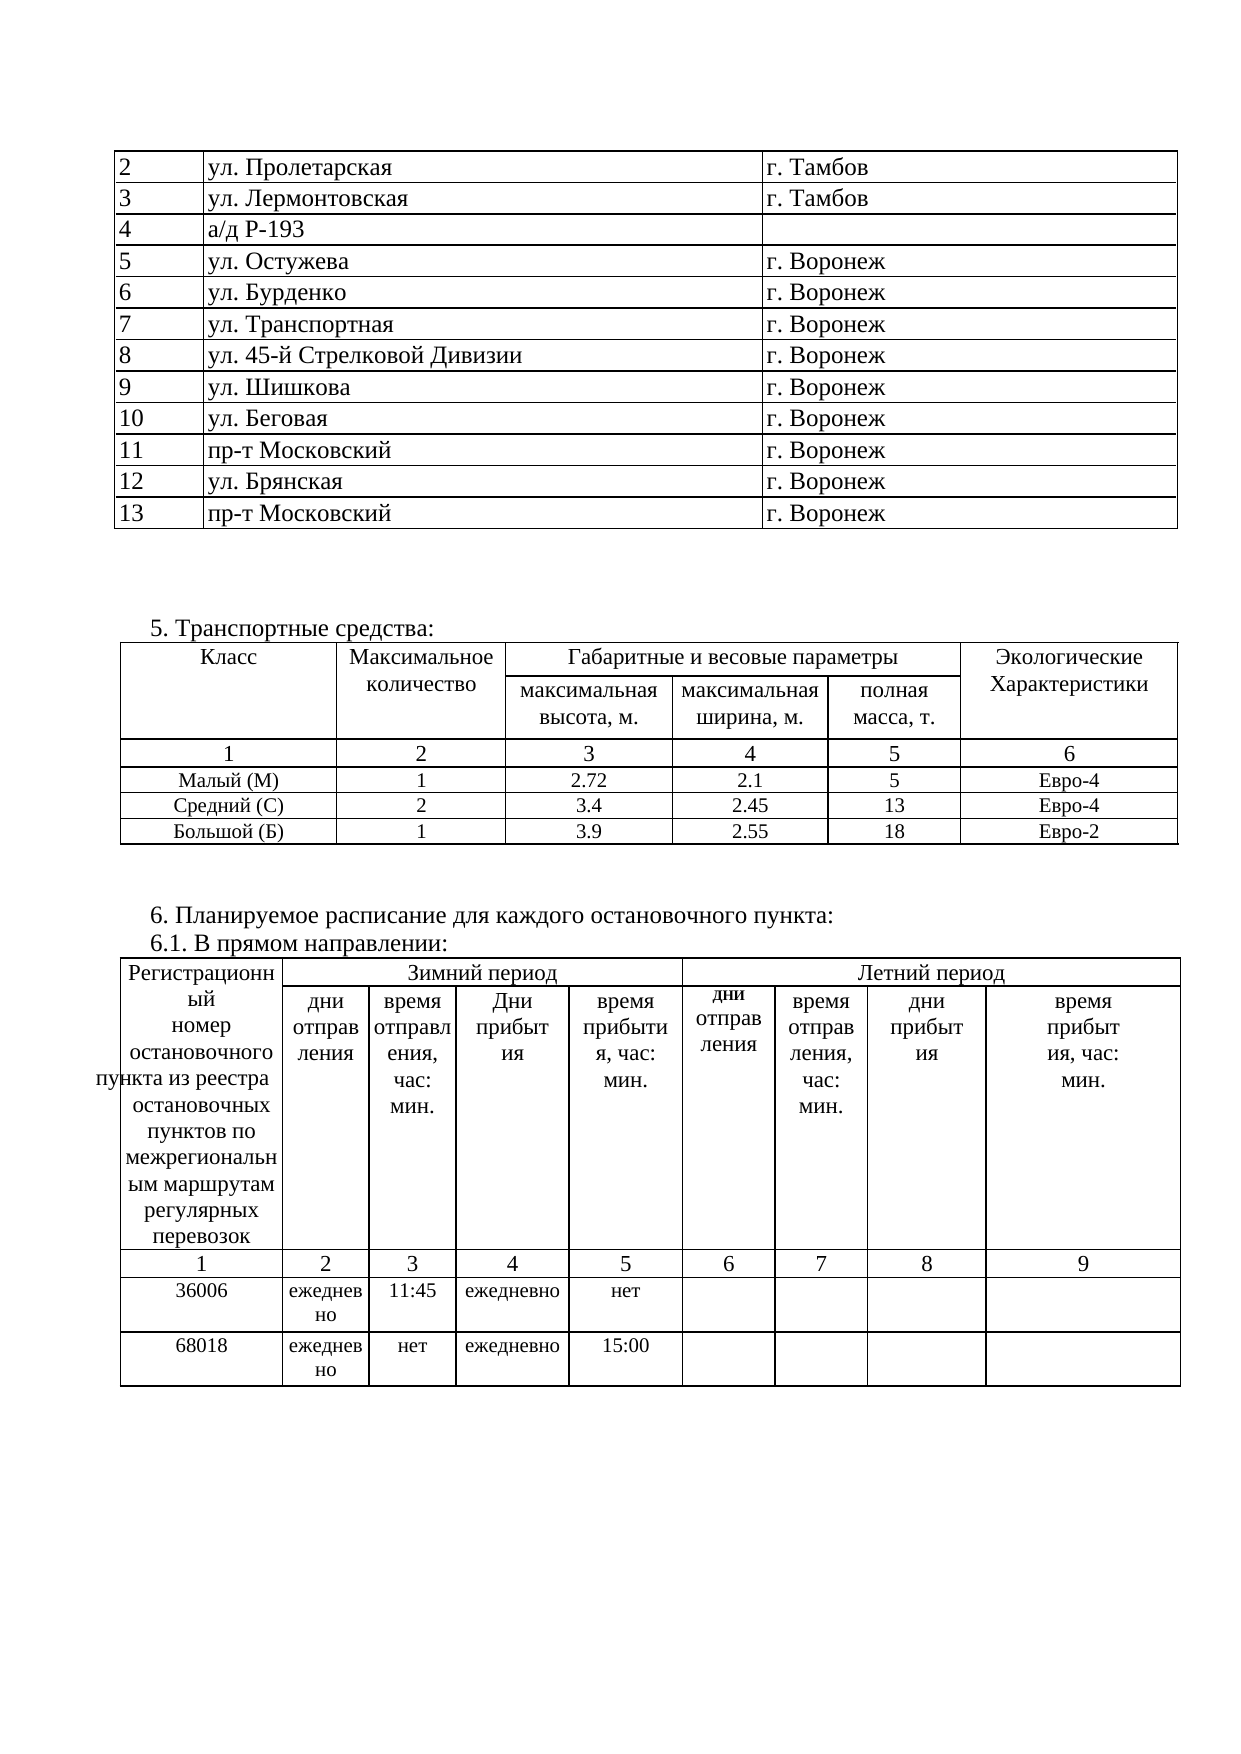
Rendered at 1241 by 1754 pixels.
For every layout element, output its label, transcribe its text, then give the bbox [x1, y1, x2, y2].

table_cell 10 [115, 403, 203, 433]
table_cell 6 [115, 277, 203, 307]
table_cell [763, 213, 1177, 244]
table_cell ДНИ отправ ления [683, 987, 774, 1249]
table_cell а/д Р-193 [204, 215, 762, 244]
table_cell [683, 1333, 774, 1385]
table_cell ул. Брянская [204, 466, 762, 496]
table_cell Средний (С) [121, 793, 336, 817]
table_header Габаритные и весовые параметры [506, 643, 960, 675]
table_cell 5 [829, 768, 960, 792]
table_cell Евро-4 [961, 768, 1177, 792]
table_cell г. Воронеж [763, 465, 1177, 496]
table_cell пр-т Московский [204, 498, 762, 527]
table_cell 1 [337, 819, 505, 843]
table_cell дни отправ ления [283, 987, 368, 1249]
table_cell г. Тамбов [763, 181, 1177, 213]
table_cell г. Воронеж [763, 244, 1177, 276]
table_cell время прибыт ия, час: мин. [987, 987, 1180, 1249]
table_cell 4 [673, 740, 827, 766]
table_cell г. Воронеж [763, 307, 1177, 339]
table_cell 8 [115, 340, 203, 370]
table_cell максимальная высота, м. [506, 677, 672, 738]
table_cell 12 [115, 466, 203, 496]
table_cell г. Воронеж [763, 370, 1177, 402]
table_cell 18 [829, 819, 960, 843]
table_cell [987, 1333, 1180, 1385]
table_cell 4 [457, 1250, 568, 1277]
table_cell 9 [115, 371, 203, 402]
table_cell ежедневно [457, 1278, 568, 1331]
table_cell г. Воронеж [763, 276, 1177, 307]
table_cell 7 [776, 1250, 867, 1277]
table_cell Малый (М) [121, 768, 336, 792]
table_cell ул. Пролетарская [204, 152, 762, 181]
table_cell время отправ ления, час: мин. [776, 987, 867, 1249]
table_cell 5 [570, 1250, 682, 1277]
table_cell [683, 1278, 774, 1331]
table_cell 3 [506, 740, 672, 766]
table_cell ежедневно [283, 1278, 368, 1331]
table_cell 6 [683, 1250, 774, 1277]
table_cell 5 [829, 740, 960, 766]
table_cell 11:45 [370, 1278, 455, 1331]
table_cell ежедневно [457, 1333, 568, 1385]
table_header Класс [121, 643, 336, 738]
table_cell 3.4 [506, 793, 672, 817]
table_cell г. Тамбов [763, 152, 1177, 181]
table_cell [776, 1278, 867, 1331]
text 6.1. В прямом направлении: [150, 928, 1090, 957]
table_cell 15:00 [570, 1333, 682, 1385]
table_header Максимальное количество [337, 643, 505, 738]
table_cell 4 [115, 214, 203, 244]
table_cell ул. Лермонтовская [204, 183, 762, 213]
table_cell г. Воронеж [763, 496, 1177, 527]
table_cell 1 [337, 768, 505, 792]
table_cell 2 [337, 740, 505, 766]
table_cell 3.9 [506, 819, 672, 843]
table_cell 2.45 [673, 793, 827, 817]
table_cell время отправл ения, час: мин. [370, 987, 455, 1249]
table_cell нет [370, 1333, 455, 1385]
table_cell 2 [115, 152, 203, 181]
table_cell 2.1 [673, 768, 827, 792]
table_cell 68018 [121, 1333, 282, 1385]
table_cell 8 [868, 1250, 985, 1277]
table_cell [868, 1333, 985, 1385]
table_cell 6 [961, 740, 1177, 766]
text 5. Транспортные средства: [150, 613, 1090, 642]
table_cell 9 [987, 1250, 1180, 1277]
table_cell 7 [115, 308, 203, 339]
table_cell полная масса, т. [829, 677, 960, 738]
table_cell 2.55 [673, 819, 827, 843]
table_header Летний период [683, 959, 1180, 985]
text 6. Планируемое расписание для каждого остановочного пункта: [150, 900, 1090, 928]
table_cell ул. 45-й Стрелковой Дивизии [204, 340, 762, 370]
table_cell [868, 1278, 985, 1331]
table_cell ул. Транспортная [204, 309, 762, 339]
table_cell г. Воронеж [763, 339, 1177, 370]
table_cell 11 [115, 434, 203, 464]
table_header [121, 959, 282, 1249]
table_cell 1 [121, 1250, 282, 1277]
table_cell 13 [829, 793, 960, 817]
table_cell 2.72 [506, 768, 672, 792]
table_cell ул. Беговая [204, 403, 762, 433]
table_cell ул. Шишкова [204, 372, 762, 402]
table_cell пр-т Московский [204, 435, 762, 464]
table_cell ул. Бурденко [204, 277, 762, 307]
table_cell нет [570, 1278, 682, 1331]
table_cell г. Воронеж [763, 402, 1177, 433]
table_cell Большой (Б) [121, 819, 336, 843]
table_cell время прибыти я, час: мин. [570, 987, 682, 1249]
table_cell г. Воронеж [763, 433, 1177, 464]
table_cell [776, 1333, 867, 1385]
table_cell ежедневно [283, 1333, 368, 1385]
table_cell 36006 [121, 1278, 282, 1331]
table_cell Евро-4 [961, 793, 1177, 817]
table_cell дни прибыт ия [868, 987, 985, 1249]
table_header Зимний период [283, 959, 682, 985]
table_cell Евро-2 [961, 819, 1177, 843]
table_cell [987, 1278, 1180, 1331]
table_header Экологические Характеристики [961, 643, 1177, 738]
table_cell 1 [121, 740, 336, 766]
table_cell максимальная ширина, м. [673, 677, 827, 738]
table_cell 5 [115, 245, 203, 276]
table_cell 13 [115, 497, 203, 527]
table_cell 3 [115, 183, 203, 213]
table_cell 2 [283, 1250, 368, 1277]
table_cell 2 [337, 793, 505, 817]
table_cell 3 [370, 1250, 455, 1277]
table_cell ул. Остужева [204, 246, 762, 276]
table_cell Дни прибыт ия [457, 987, 568, 1249]
